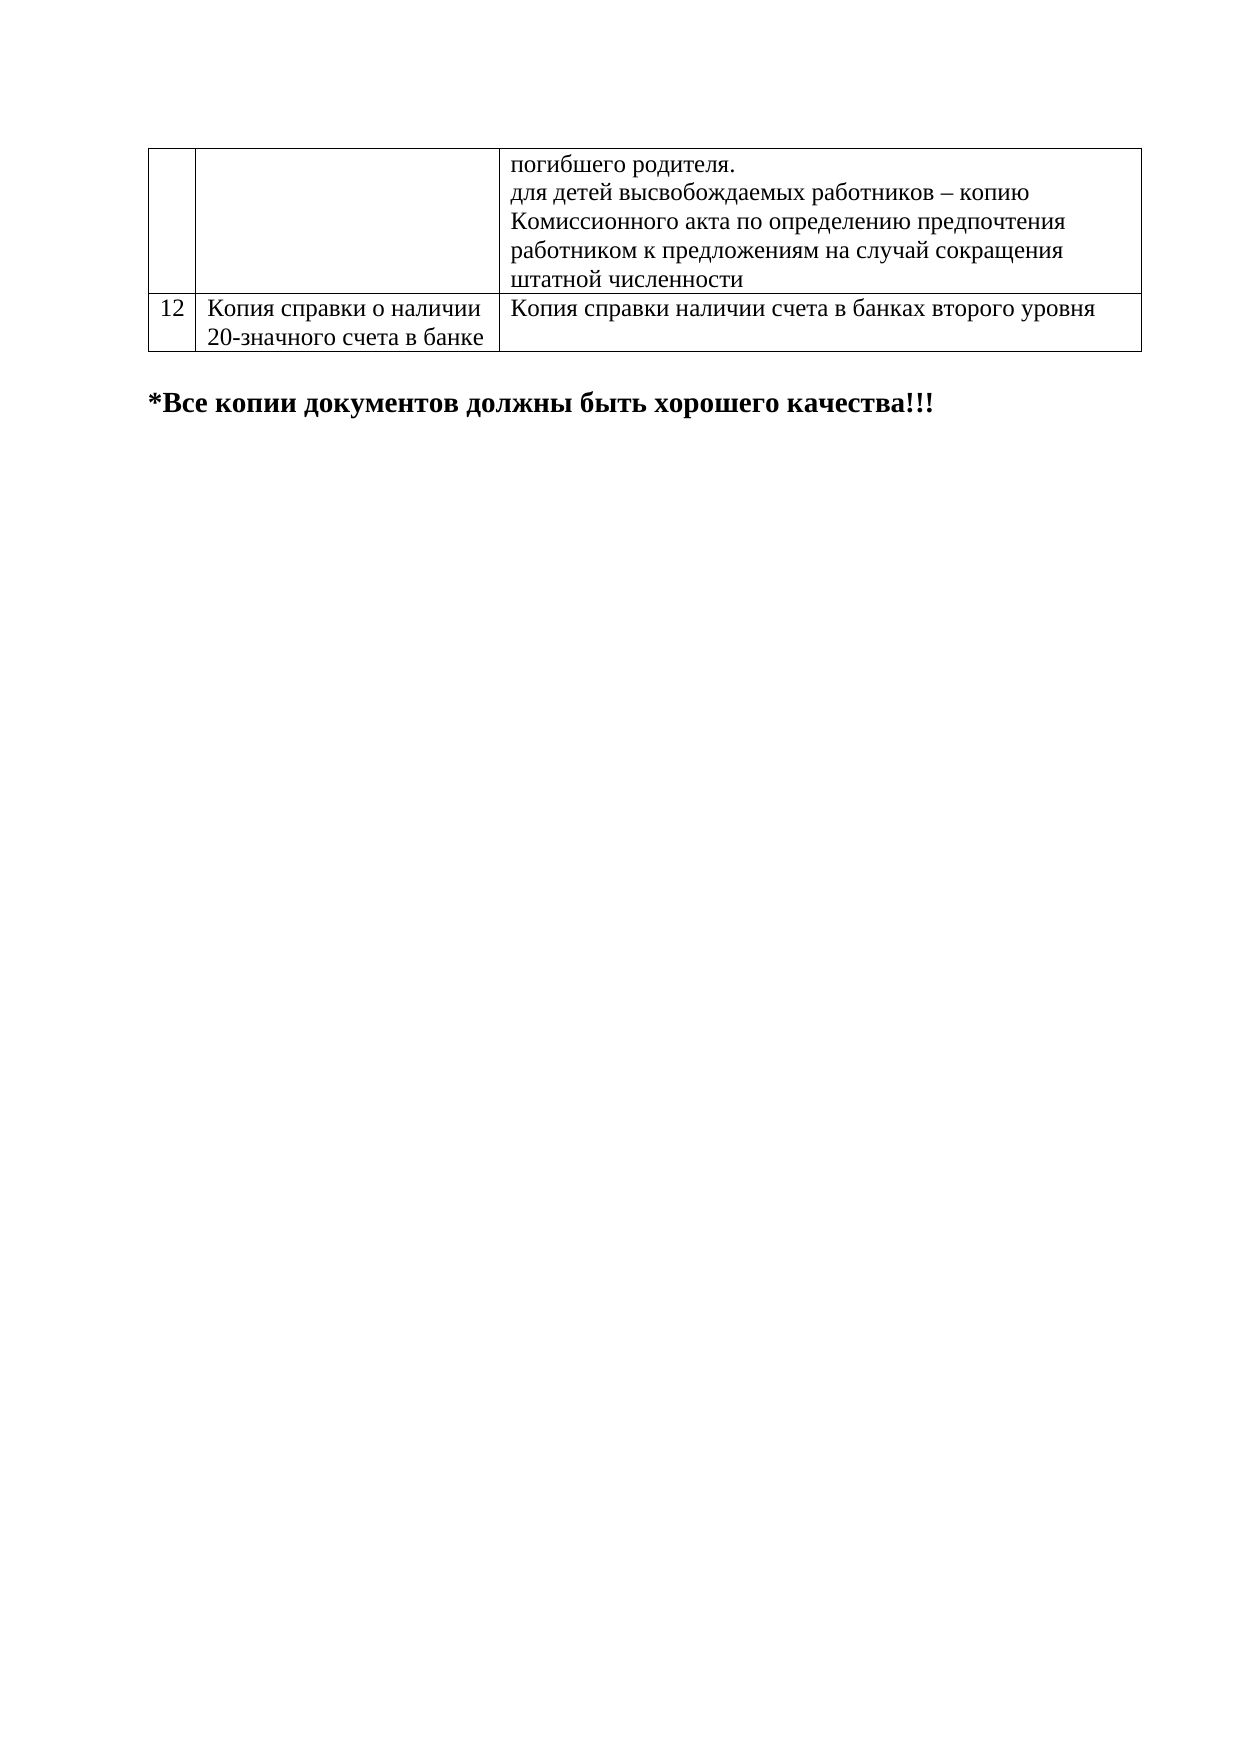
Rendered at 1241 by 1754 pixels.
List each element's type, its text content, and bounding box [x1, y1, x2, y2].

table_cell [500, 149, 1141, 292]
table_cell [196, 149, 499, 292]
table_cell Копия справки о наличии 20-значного счета в банке [196, 294, 499, 351]
table_cell 11 [149, 149, 195, 292]
table_cell 12 [149, 294, 195, 351]
text *Все копии документов должны быть хорошего качества!!! [148, 386, 1152, 419]
table_cell Копия справки наличии счета в банках второго уровня [500, 294, 1141, 351]
